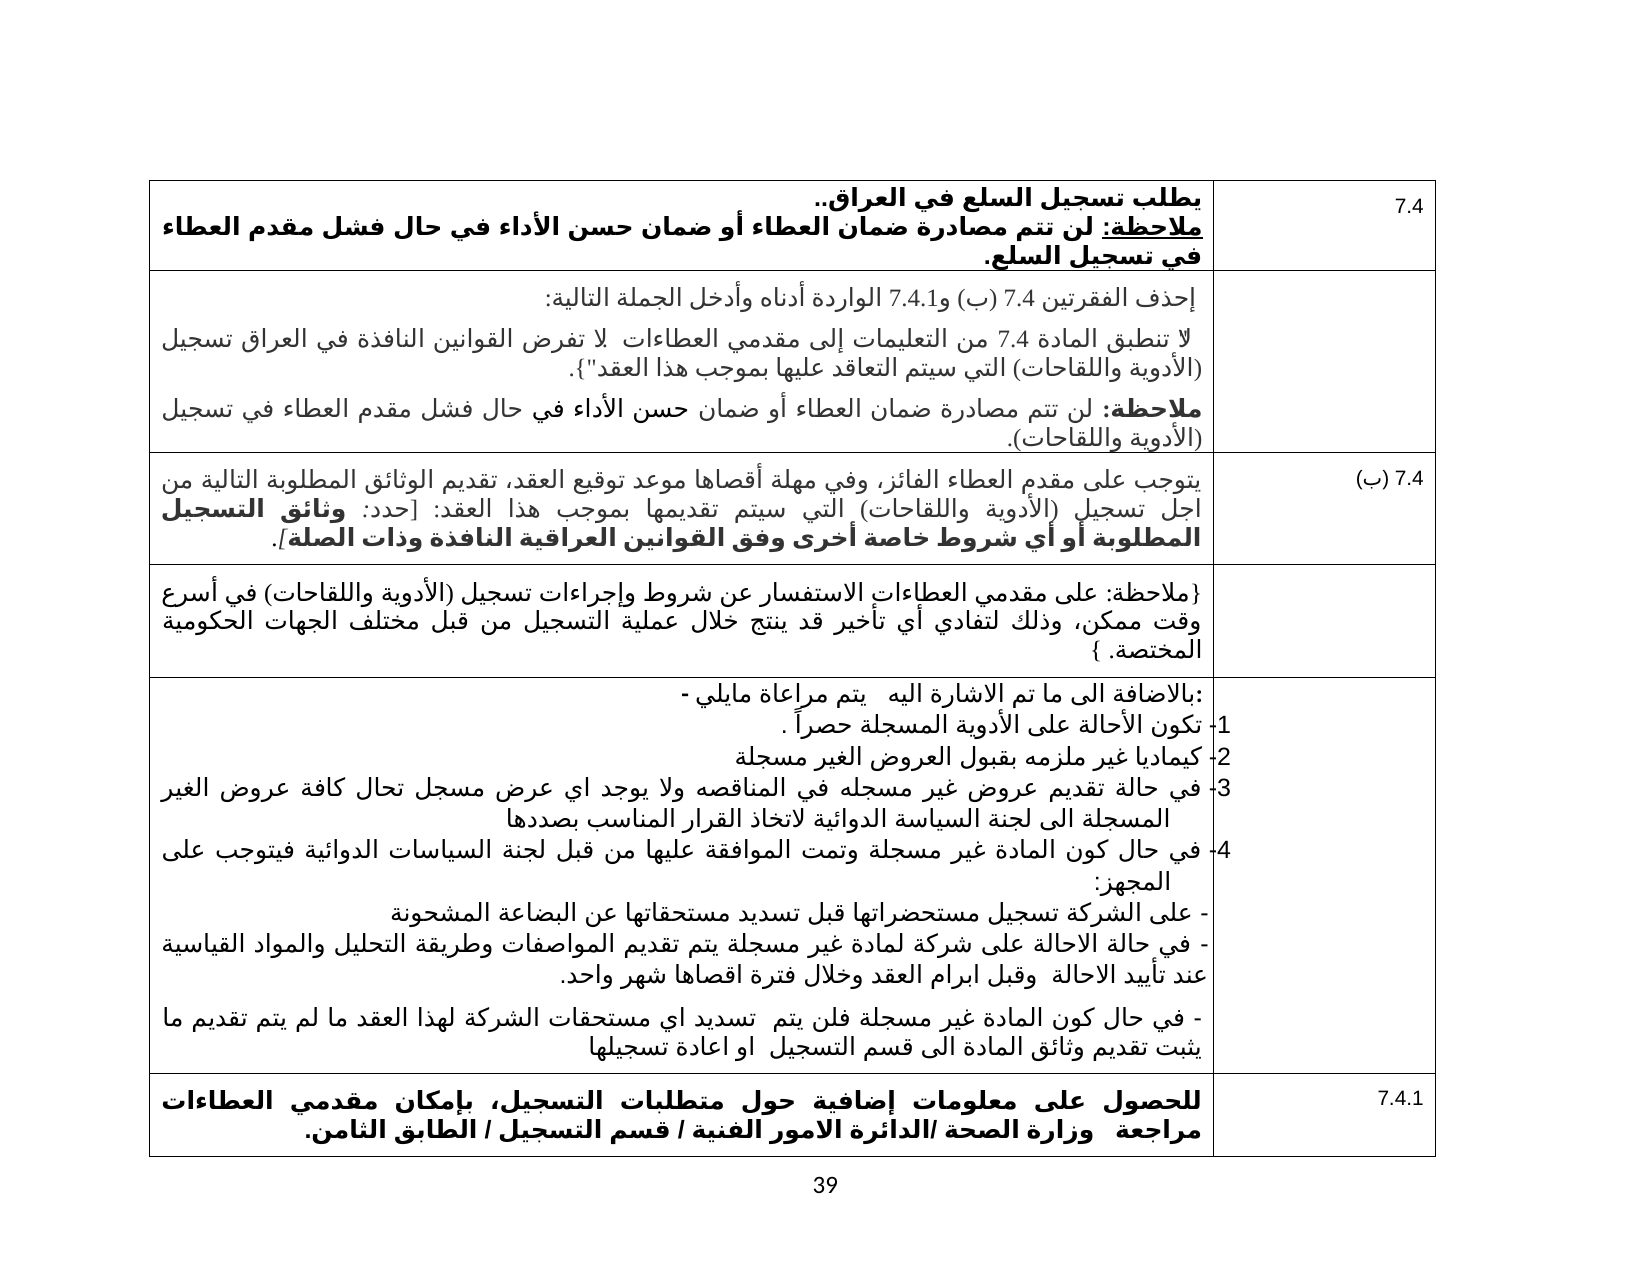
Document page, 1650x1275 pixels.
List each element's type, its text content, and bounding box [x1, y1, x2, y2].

table_cell للحصول على معلومات إضافية حول متطلبات التسجيل، بإمكان مقدمي العطاءات مراجعة وزارة الصحة /الدائرة الامور الفنية / قسم التسجيل / الطابق الثامن. [150, 1074, 1213, 1156]
table_cell يتوجب على مقدم العطاء الفائز، وفي مهلة أقصاها موعد توقيع العقد، تقديم الوثائق المطلوبة التالية من اجل تسجيل (الأدوية واللقاحات) التي سيتم تقديمها بموجب هذا العقد: [حدد: وثائق التسجيل المطلوبة أو أي شروط خاصة أخرى وفق القوانين العراقية النافذة وذات الصلة]. [150, 453, 1213, 564]
table_cell يطلب تسجيل السلع في العراق.. ملاحظة: لن تتم مصادرة ضمان العطاء أو ضمان حسن الأداء في حال فشل مقدم العطاء في تسجيل السلع. [150, 181, 1213, 270]
table_cell - بالاضافة الى ما تم الاشارة اليه يتم مراعاة مايلي: تكون الأحالة على الأدوية المسجلة حصراً . كيماديا غير ملزمه بقبول العروض الغير مسجلة في حالة تقديم عروض غير مسجله في المناقصه ولا يوجد اي عرض مسجل تحال كافة عروض الغير المسجلة الى لجنة السياسة الدوائية لاتخاذ القرار المناسب بصددها في حال كون المادة غير مسجلة وتمت الموافقة عليها من قبل لجنة السياسات الدوائية فيتوجب على المجهز: - على الشركة تسجيل مستحضراتها قبل تسديد مستحقاتها عن البضاعة المشحونة - في حالة الاحالة على شركة لمادة غير مسجلة يتم تقديم المواصفات وطريقة التحليل والمواد القياسية عند تأييد الاحالة وقبل ابرام العقد وخلال فترة اقصاها شهر واحد. - في حال كون المادة غير مسجلة فلن يتم تسديد اي مستحقات الشركة لهذا العقد ما لم يتم تقديم ما يثبت تقديم وثائق المادة الى قسم التسجيل او اعادة تسجيلها [150, 678, 1213, 1073]
table_cell إحذف الفقرتين 7.4 (ب) و7.4.1 الواردة أدناه وأدخل الجملة التالية: "لا تنطبق المادة 7.4 من التعليمات إلى مقدمي العطاءات. لا تفرض القوانين النافذة في العراق تسجيل (الأدوية واللقاحات) التي سيتم التعاقد عليها بموجب هذا العقد"}. ملاحظة: لن تتم مصادرة ضمان العطاء أو ضمان حسن الأداء في حال فشل مقدم العطاء في تسجيل (الأدوية واللقاحات). [150, 271, 1213, 452]
table_cell {ملاحظة: على مقدمي العطاءات الاستفسار عن شروط وإجراءات تسجيل (الأدوية واللقاحات) في أسرع وقت ممكن، وذلك لتفادي أي تأخير قد ينتج خلال عملية التسجيل من قبل مختلف الجهات الحكومية المختصة. } [150, 565, 1213, 677]
table_cell [1214, 271, 1435, 452]
table_cell [1214, 565, 1435, 677]
table_cell 7.4.1 [1214, 1074, 1435, 1156]
table_cell 7.4 [1214, 181, 1435, 270]
table_cell [1214, 678, 1435, 1073]
table_cell 7.4 (ب) [1214, 453, 1435, 564]
